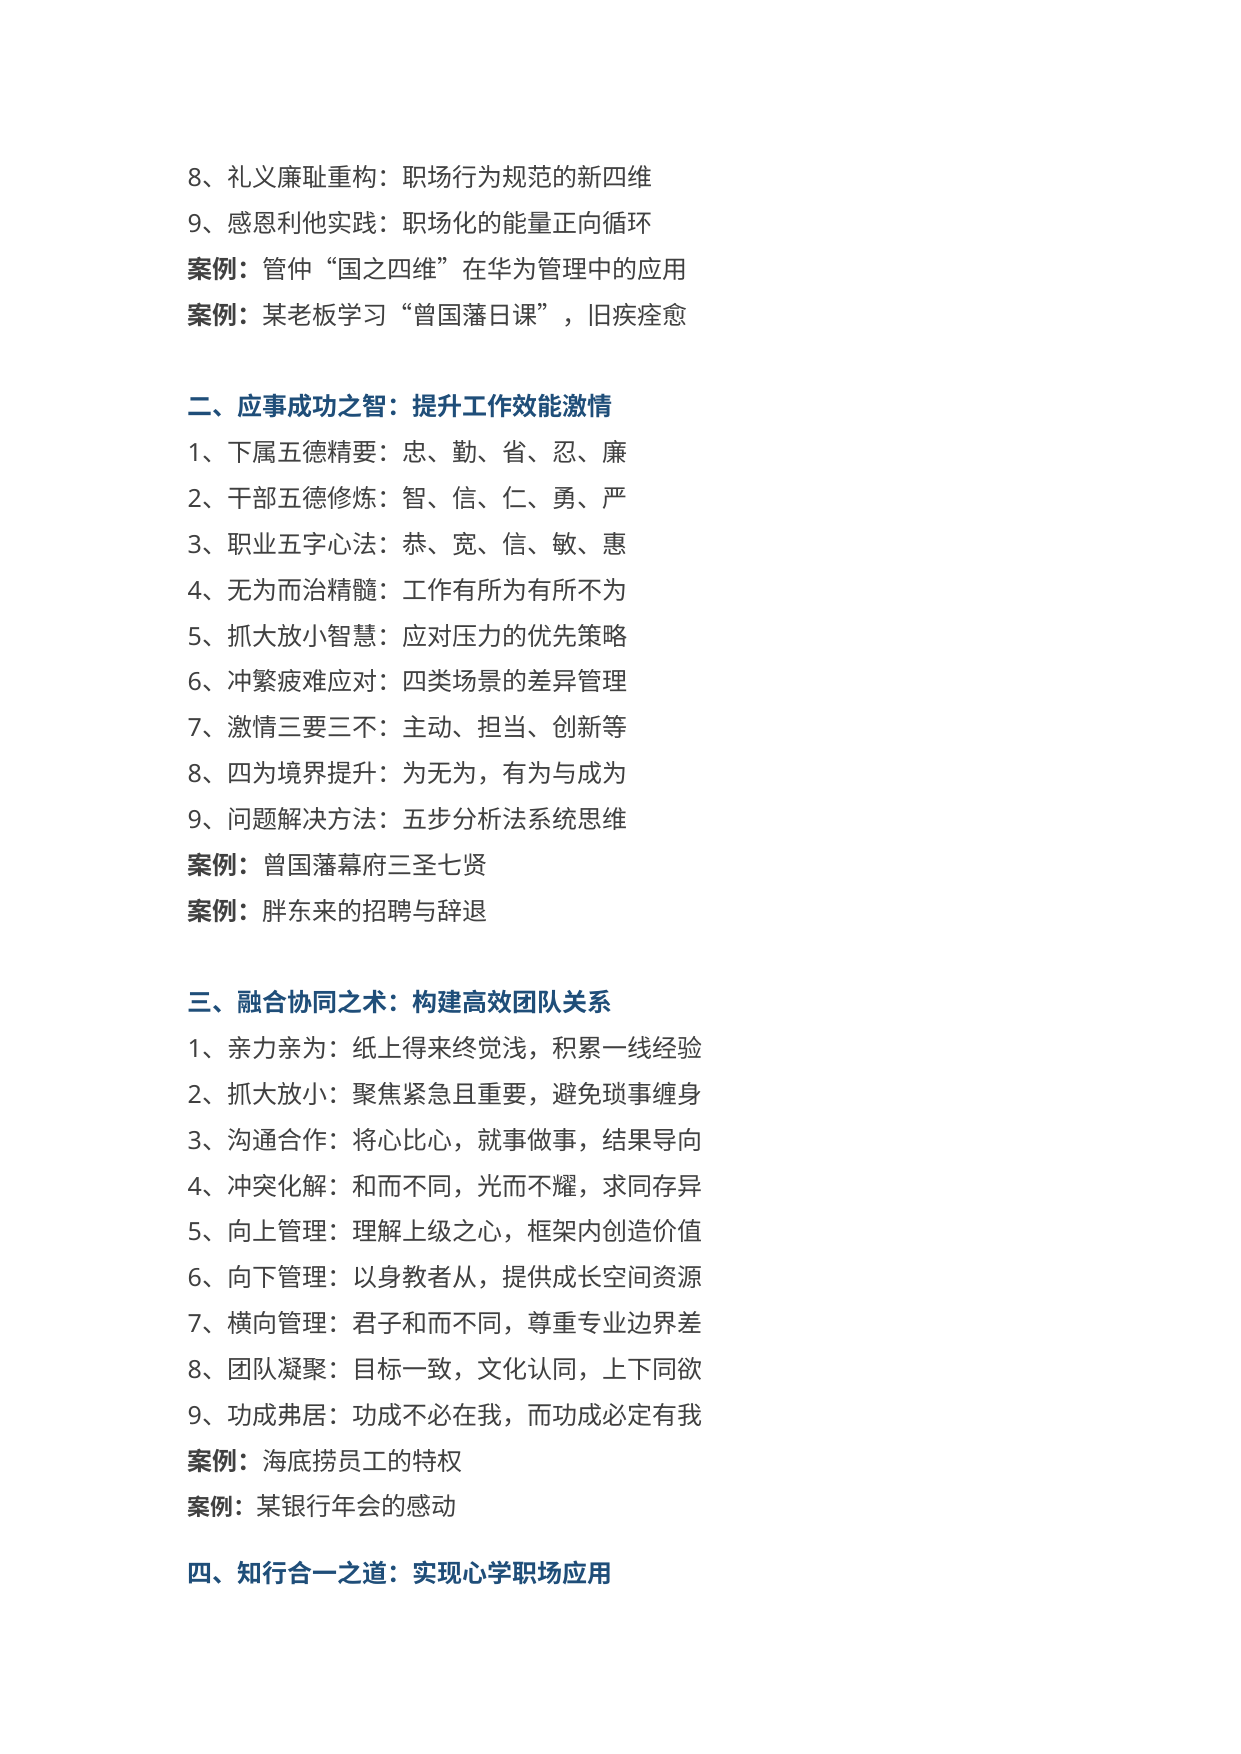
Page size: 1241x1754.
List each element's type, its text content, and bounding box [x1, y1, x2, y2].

text 9、感恩利他实践：职场化的能量正向循环 [187, 196, 1053, 242]
text 2、干部五德修炼：智、信、仁、勇、严 [187, 471, 1053, 517]
text 案例：海底捞员工的特权 [187, 1433, 1053, 1479]
text 5、抓大放小智慧：应对压力的优先策略 [187, 608, 1053, 654]
text 二、应事成功之智：提升工作效能激情 [187, 379, 1053, 425]
text 3、沟通合作：将心比心，就事做事，结果导向 [187, 1112, 1053, 1158]
text 三、融合协同之术：构建高效团队关系 [187, 975, 1053, 1021]
text 1、亲力亲为：纸上得来终觉浅，积累一线经验 [187, 1021, 1053, 1067]
text 8、四为境界提升：为无为，有为与成为 [187, 746, 1053, 792]
text 案例：曾国藩幕府三圣七贤 [187, 837, 1053, 883]
text 7、激情三要三不：主动、担当、创新等 [187, 700, 1053, 746]
text 5、向上管理：理解上级之心，框架内创造价值 [187, 1204, 1053, 1250]
text 8、礼义廉耻重构：职场行为规范的新四维 [187, 150, 1053, 196]
text 案例：某银行年会的感动 [187, 1479, 1053, 1525]
text 案例：某老板学习“曾国藩日课”，旧疾痊愈 [187, 287, 1053, 333]
text 案例：胖东来的招聘与辞退 [187, 883, 1053, 929]
text 4、无为而治精髓：工作有所为有所不为 [187, 562, 1053, 608]
text 7、横向管理：君子和而不同，尊重专业边界差 [187, 1296, 1053, 1342]
text 6、向下管理：以身教者从，提供成长空间资源 [187, 1250, 1053, 1296]
text 3、职业五字心法：恭、宽、信、敏、惠 [187, 517, 1053, 562]
text 1、下属五德精要：忠、勤、省、忍、廉 [187, 425, 1053, 471]
text 9、问题解决方法：五步分析法系统思维 [187, 792, 1053, 837]
text 6、冲繁疲难应对：四类场景的差异管理 [187, 654, 1053, 700]
text 4、冲突化解：和而不同，光而不耀，求同存异 [187, 1158, 1053, 1204]
text 案例：管仲“国之四维”在华为管理中的应用 [187, 242, 1053, 287]
text 2、抓大放小：聚焦紧急且重要，避免琐事缠身 [187, 1067, 1053, 1112]
text 8、团队凝聚：目标一致，文化认同，上下同欲 [187, 1342, 1053, 1387]
text 9、功成弗居：功成不必在我，而功成必定有我 [187, 1387, 1053, 1433]
text 四、知行合一之道：实现心学职场应用 [187, 1546, 1053, 1592]
